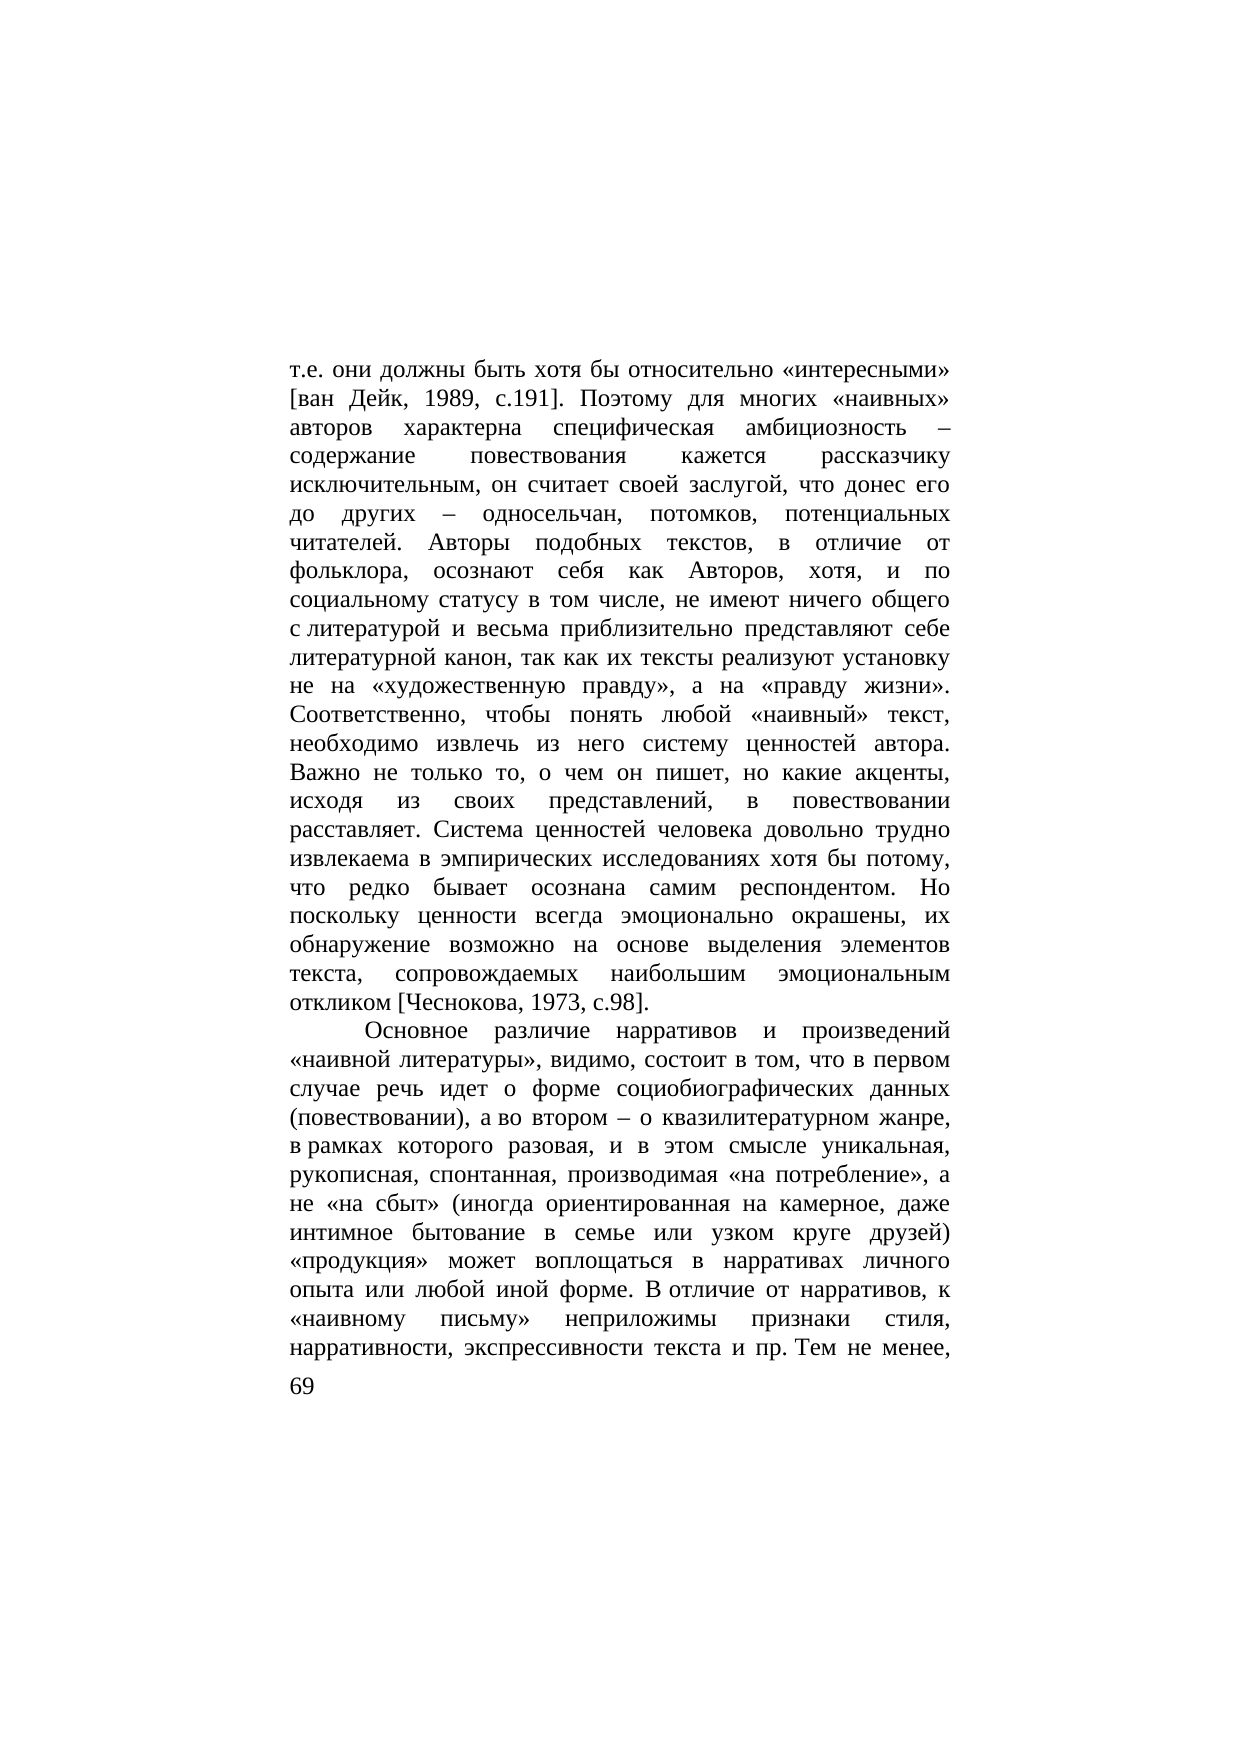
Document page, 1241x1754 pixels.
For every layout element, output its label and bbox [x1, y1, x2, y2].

text [289, 354, 951, 1016]
text [289, 1016, 951, 1361]
